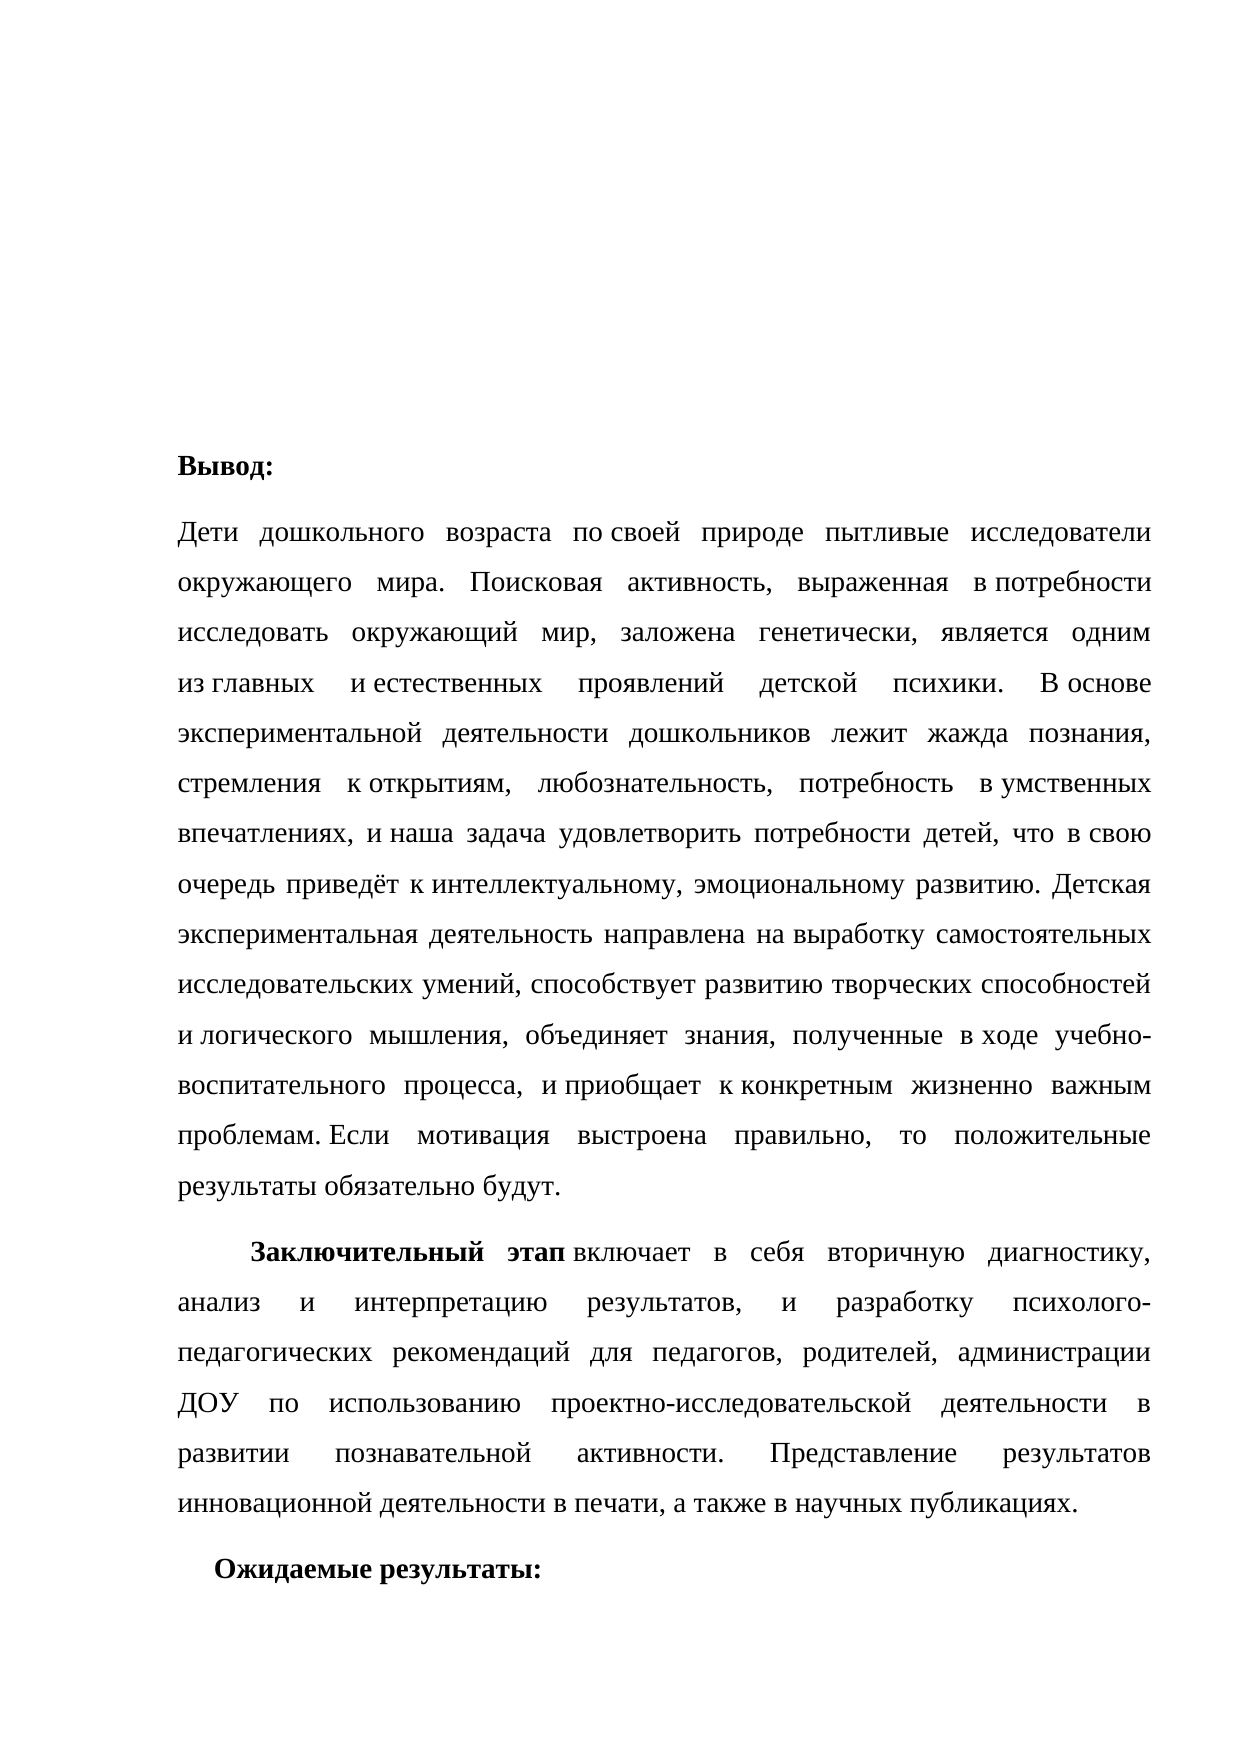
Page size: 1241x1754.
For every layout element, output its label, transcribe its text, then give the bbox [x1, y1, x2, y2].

text Вывод: [177, 448, 1152, 481]
text Ожидаемые результаты: [177, 1551, 1152, 1585]
text Дети дошкольного возраста по своей природе пытливые исследователи окружающего мира. Поисковая активность, выраженная в потребности исследовать окружающий мир, заложена генетически, является одним из главных и естественных проявлений детской психики. В основе экспериментальной деятельности дошкольников лежит жажда познания, стремления к открытиям, любознательность, потребность в умственных впечатлениях, и наша задача удовлетворить потребности детей, что в свою очередь приведёт к интеллектуальному, эмоциональному развитию. Детская экспериментальная деятельность направлена на выработку самостоятельных исследовательских умений, способствует развитию творческих способностей и логического мышления, объединяет знания, полученные в ходе учебно-воспитательного процесса, и приобщает к конкретным жизненно важным проблемам. Если мотивация выстроена правильно, то положительные результаты обязательно будут. [177, 514, 1152, 1201]
text Заключительный этап включает в себя вторичную диагностику, анализ и интерпретацию результатов, и разработку психолого-педагогических рекомендаций для педагогов, родителей, администрации ДОУ по использованию проектно-исследовательской деятельности в развитии познавательной активности. Представление результатов инновационной деятельности в печати, а также в научных публикациях. [177, 1234, 1152, 1519]
